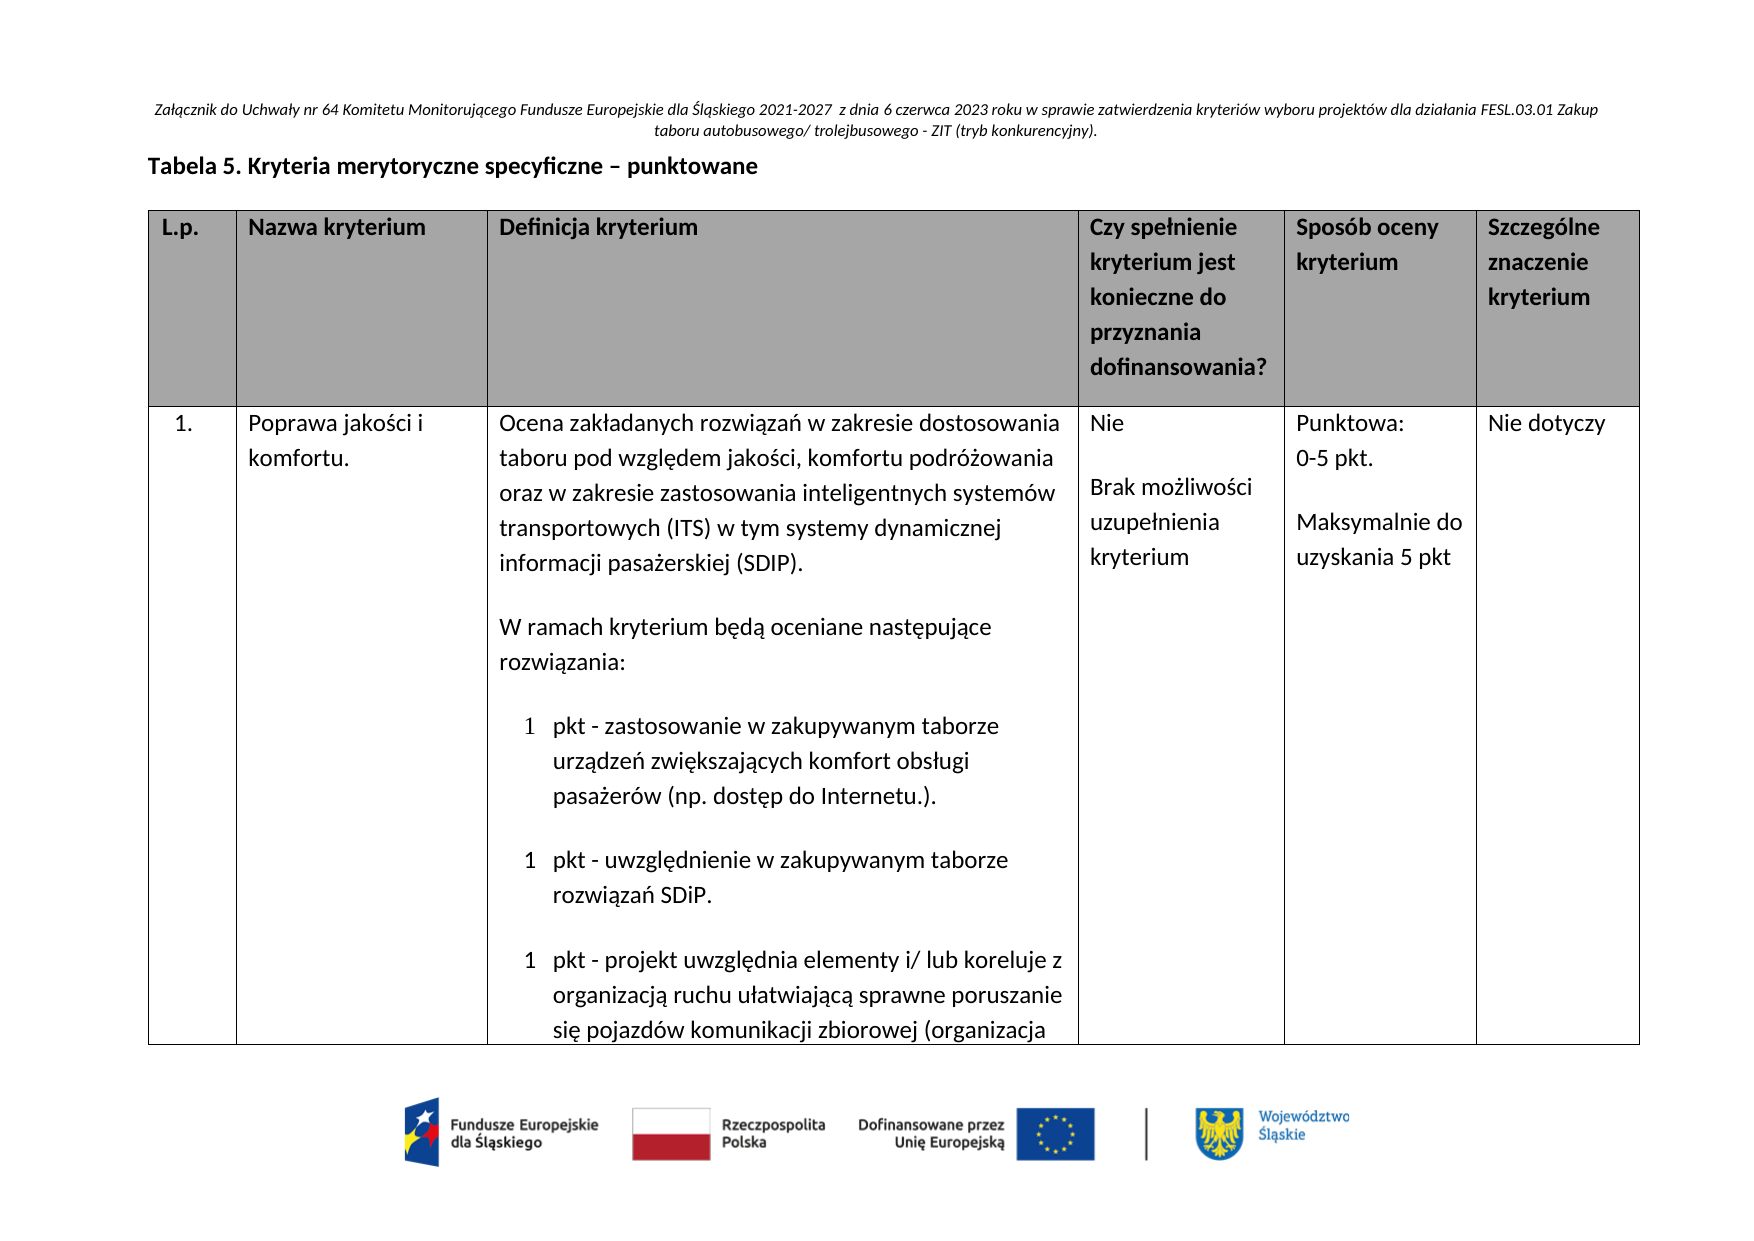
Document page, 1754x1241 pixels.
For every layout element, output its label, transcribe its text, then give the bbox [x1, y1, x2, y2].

picture [404, 1097, 1350, 1167]
table_header Nazwa kryterium [237, 211, 487, 406]
table_header Czy spełnienie kryterium jest konieczne do przyznania dofinansowania? [1079, 211, 1284, 406]
table_header Definicja kryterium [488, 211, 1078, 406]
table_cell Nie Brak możliwości uzupełnienia kryterium [1079, 407, 1284, 1044]
table_cell Punktowa: 0-5 pkt. Maksymalnie do uzyskania 5 pkt [1285, 407, 1476, 1044]
table_header Sposób oceny kryterium [1285, 211, 1476, 406]
table_header Szczególne znaczenie kryterium [1477, 211, 1639, 406]
table_cell Nie dotyczy [1477, 407, 1639, 1044]
table_header L.p. [149, 211, 236, 406]
table_cell [149, 407, 236, 1044]
table_cell Poprawa jakości i komfortu. [237, 407, 487, 1044]
text Tabela 5. Kryteria merytoryczne specyficzne – punktowane [148, 150, 1606, 180]
